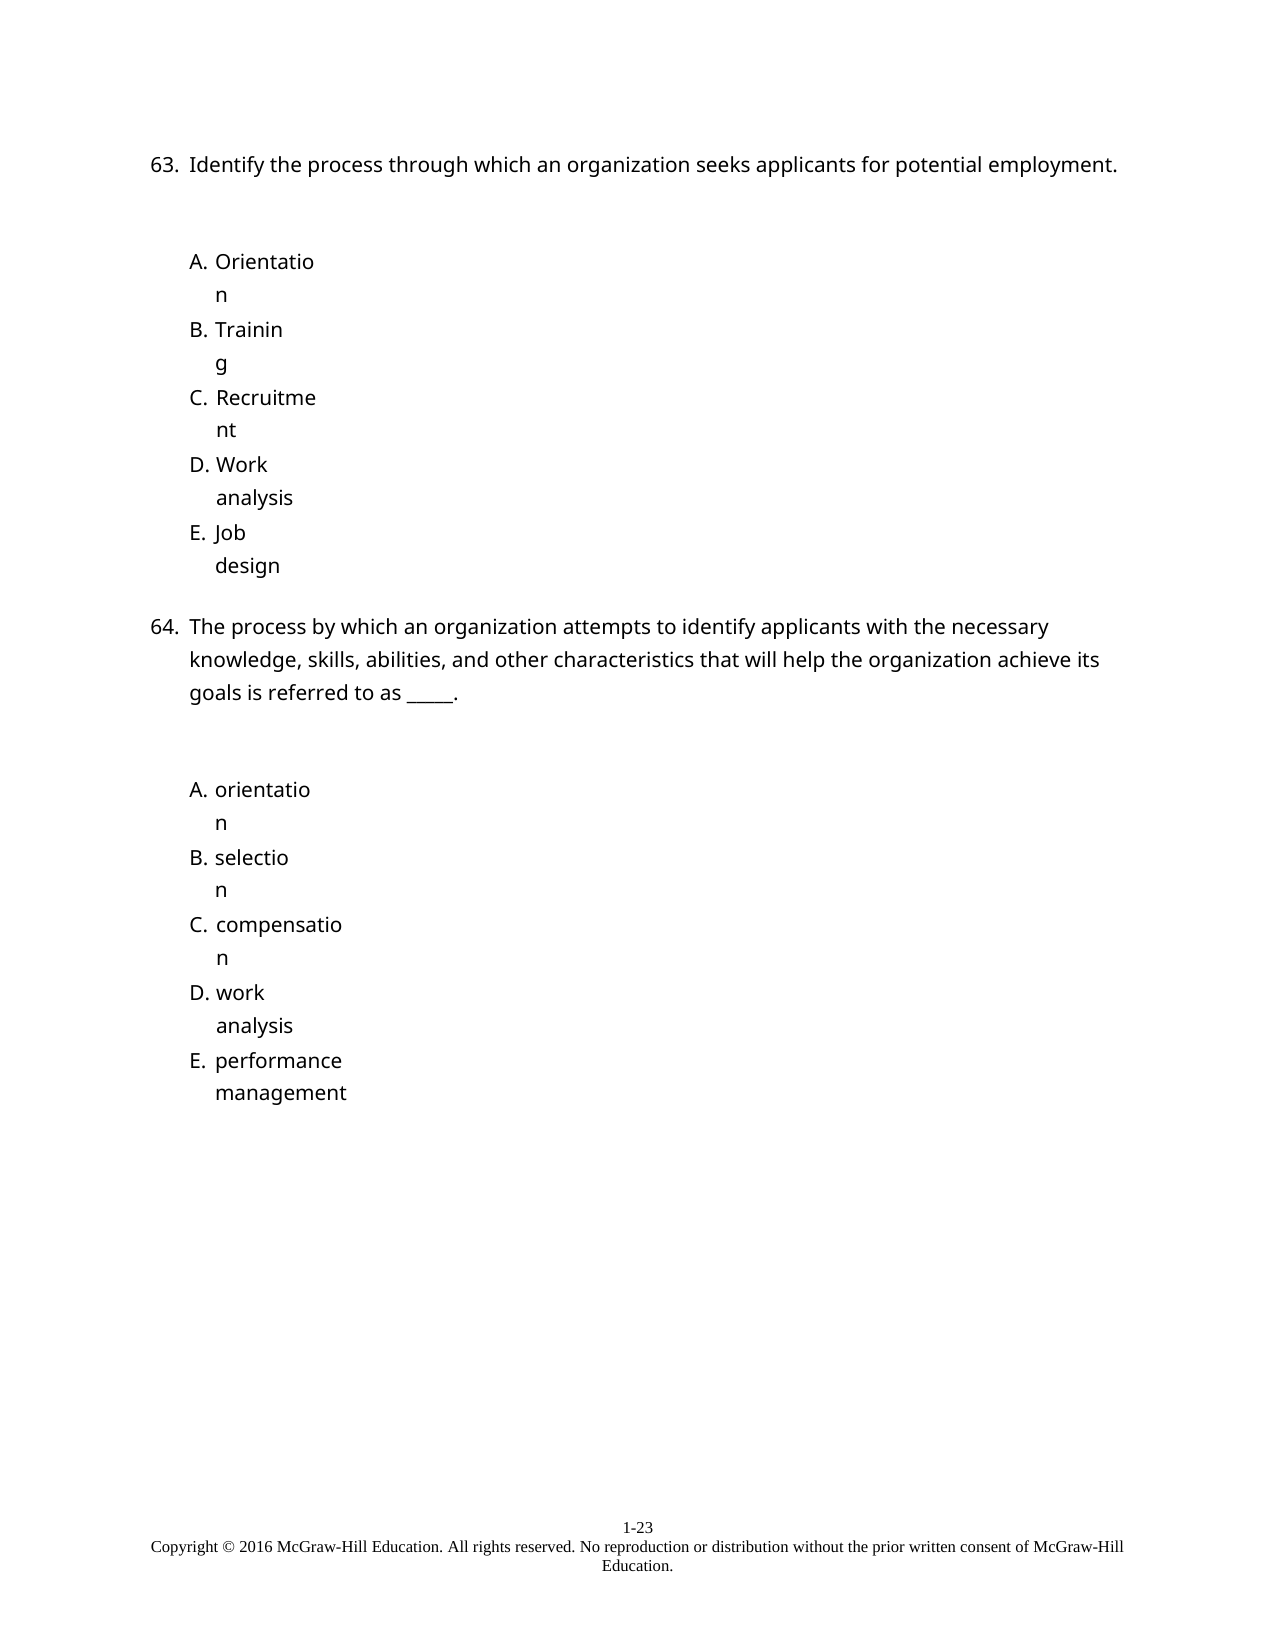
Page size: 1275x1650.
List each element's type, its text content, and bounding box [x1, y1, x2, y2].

table_header The process by which an organization attempts to identify applicants with the necessary knowledge, skills, abilities, and other characteristics that will help the organization achieve its goals is referred to as _____. [189, 613, 1125, 1111]
table_header Identify the process through which an organization seeks applicants for potential employment. [189, 150, 1125, 583]
table_header 63. [150, 150, 189, 583]
table_header 64. [150, 613, 189, 1111]
